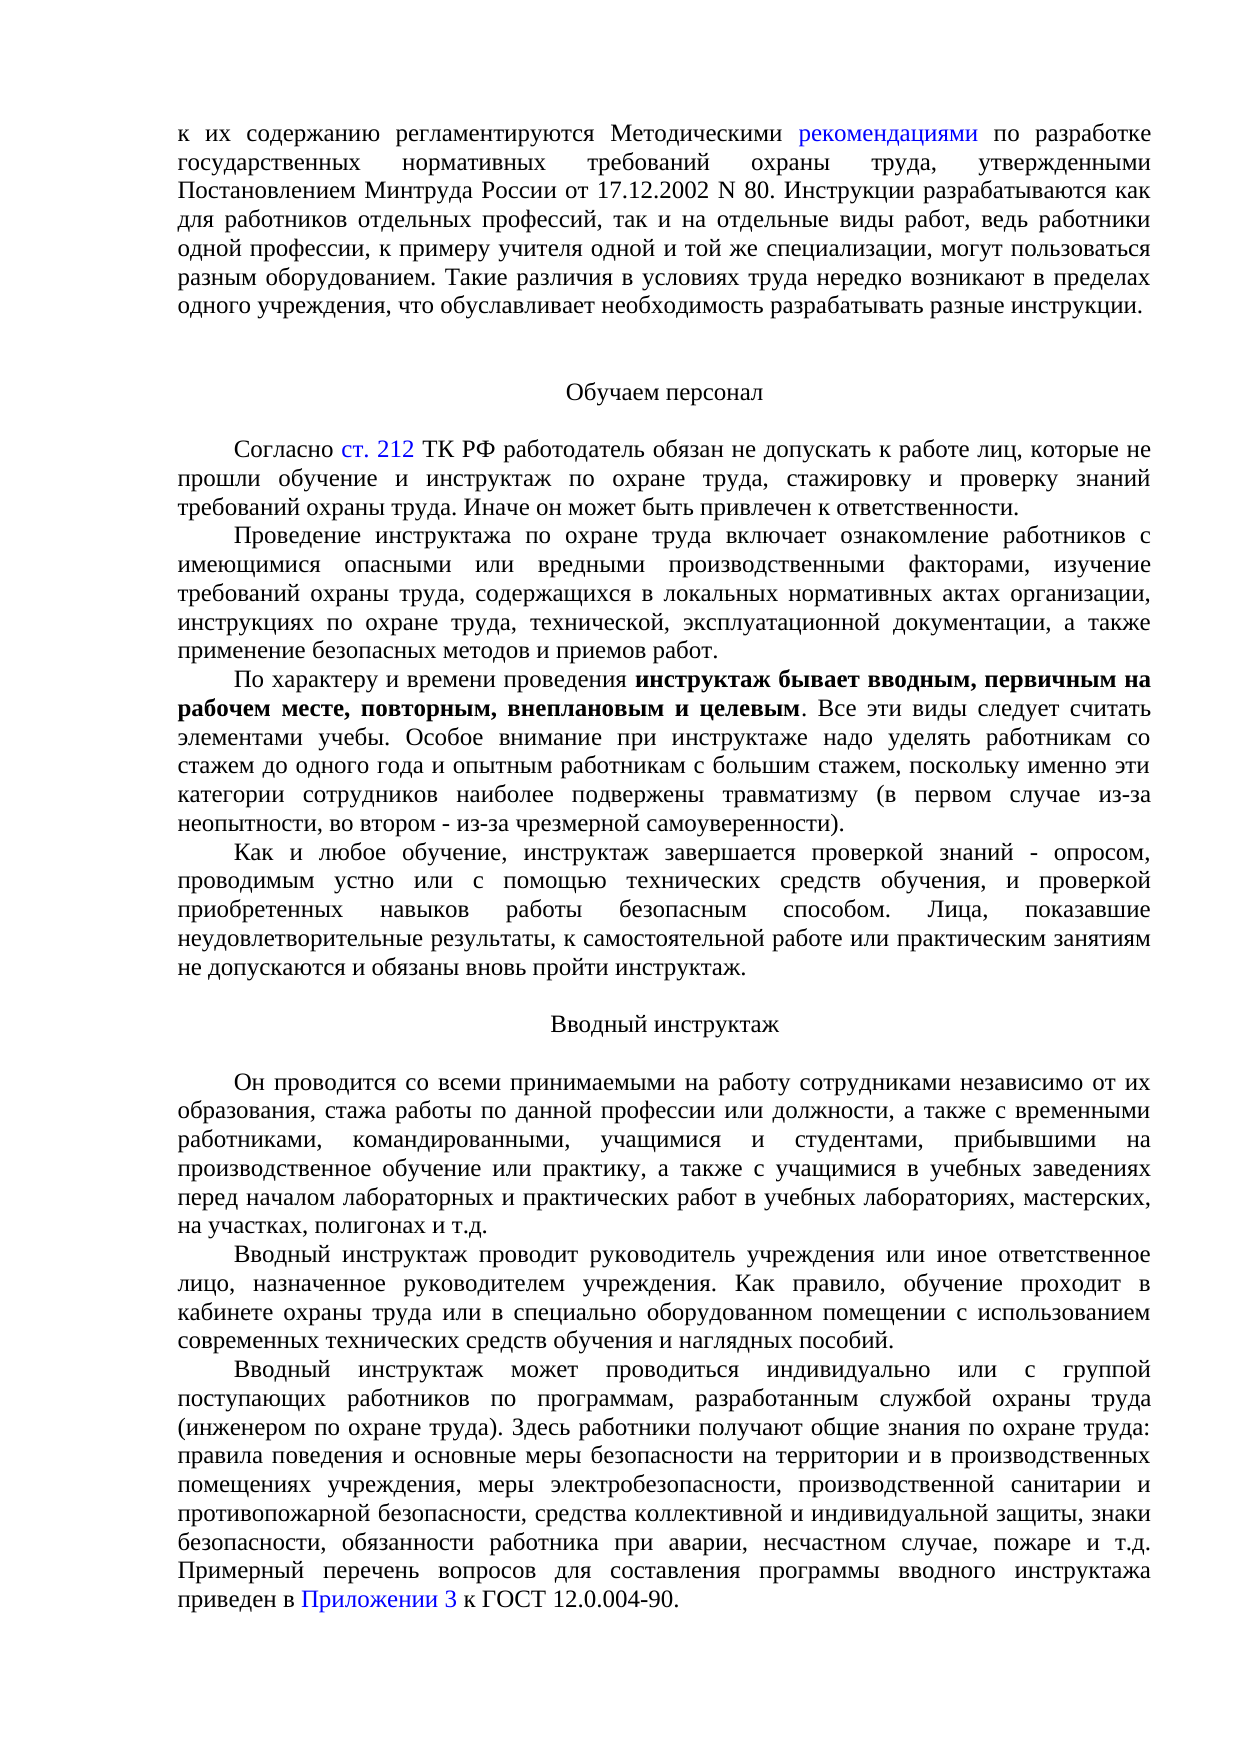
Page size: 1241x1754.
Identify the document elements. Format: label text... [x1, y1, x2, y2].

text Обучаем персонал [177, 377, 1152, 406]
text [177, 118, 1152, 319]
text Вводный инструктаж проводит руководитель учреждения или иное ответственное лицо, назначенное руководителем учреждения. Как правило, обучение проходит в кабинете охраны труда или в специально оборудованном помещении с использованием современных технических средств обучения и наглядных пособий. [177, 1239, 1152, 1354]
text Вводный инструктаж может проводиться индивидуально или с группой поступающих работников по программам, разработанным службой охраны труда (инженером по охране труда). Здесь работники получают общие знания по охране труда: правила поведения и основные меры безопасности на территории и в производственных помещениях учреждения, меры электробезопасности, производственной санитарии и противопожарной безопасности, средства коллективной и индивидуальной защиты, знаки безопасности, обязанности работника при аварии, несчастном случае, пожаре и т.д. Примерный перечень вопросов для составления программы вводного инструктажа приведен в Приложении 3 к ГОСТ 12.0.004-90. [177, 1354, 1152, 1613]
text По характеру и времени проведения инструктаж бывает вводным, первичным на рабочем месте, повторным, внеплановым и целевым. Все эти виды следует считать элементами учебы. Особое внимание при инструктаже надо уделять работникам со стажем до одного года и опытным работникам с большим стажем, поскольку именно эти категории сотрудников наиболее подвержены травматизму (в первом случае из-за неопытности, во втором - из-за чрезмерной самоуверенности). [177, 664, 1152, 837]
text Он проводится со всеми принимаемыми на работу сотрудниками независимо от их образования, стажа работы по данной профессии или должности, а также с временными работниками, командированными, учащимися и студентами, прибывшими на производственное обучение или практику, а также с учащимися в учебных заведениях перед началом лабораторных и практических работ в учебных лабораториях, мастерских, на участках, полигонах и т.д. [177, 1067, 1152, 1239]
text Согласно ст. 212 ТК РФ работодатель обязан не допускать к работе лиц, которые не прошли обучение и инструктаж по охране труда, стажировку и проверку знаний требований охраны труда. Иначе он может быть привлечен к ответственности. [177, 434, 1152, 521]
text Вводный инструктаж [177, 1009, 1152, 1038]
text Как и любое обучение, инструктаж завершается проверкой знаний - опросом, проводимым устно или с помощью технических средств обучения, и проверкой приобретенных навыков работы безопасным способом. Лица, показавшие неудовлетворительные результаты, к самостоятельной работе или практическим занятиям не допускаются и обязаны вновь пройти инструктаж. [177, 837, 1152, 981]
text Проведение инструктажа по охране труда включает ознакомление работников с имеющимися опасными или вредными производственными факторами, изучение требований охраны труда, содержащихся в локальных нормативных актах организации, инструкциях по охране труда, технической, эксплуатационной документации, а также применение безопасных методов и приемов работ. [177, 521, 1152, 664]
